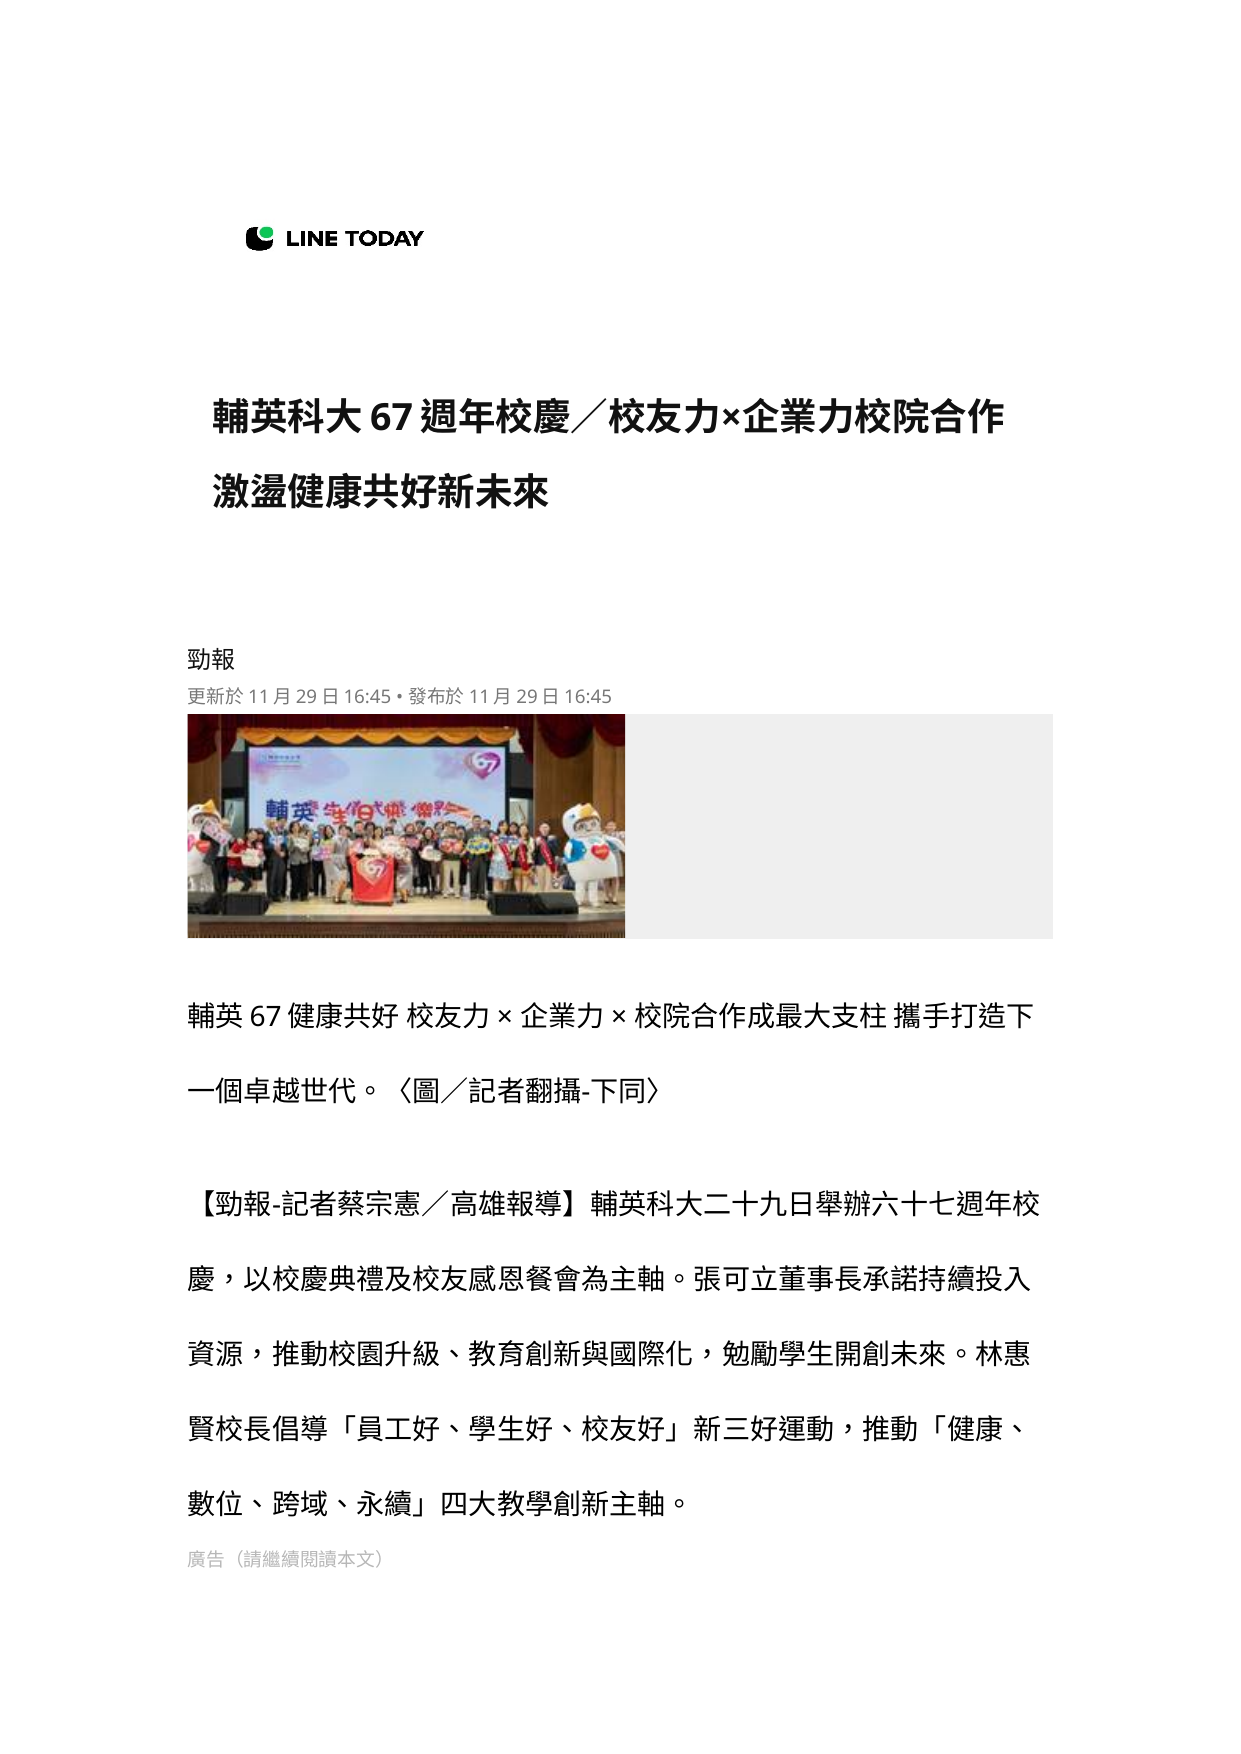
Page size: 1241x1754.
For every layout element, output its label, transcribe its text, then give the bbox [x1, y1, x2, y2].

picture [187, 714, 625, 938]
text 勁報 [187, 639, 1053, 677]
text 更新於 11月29日16:45 • 發布於 11月29日16:45 [187, 677, 1053, 714]
picture [187, 164, 482, 312]
text 廣告（請繼續閱讀本文） [187, 1539, 1053, 1577]
text 【勁報-記者蔡宗憲／高雄報導】輔英科大二十九日舉辦六十七週年校慶，以校慶典禮及校友感恩餐會為主軸。張可立董事長承諾持續投入資源，推動校園升級、教育創新與國際化，勉勵學生開創未來。林惠賢校長倡導「員工好、學生好、校友好」新三好運動，推動「健康、數位、跨域、永續」四大教學創新主軸。 [187, 1164, 1053, 1539]
text 輔英科大67週年校慶／校友力×企業力校院合作激盪健康共好新未來 [212, 377, 1028, 527]
text 輔英67健康共好 校友力 × 企業力 × 校院合作成最大支柱 攜手打造下一個卓越世代。〈圖／記者翻攝-下同〉 [187, 977, 1053, 1127]
